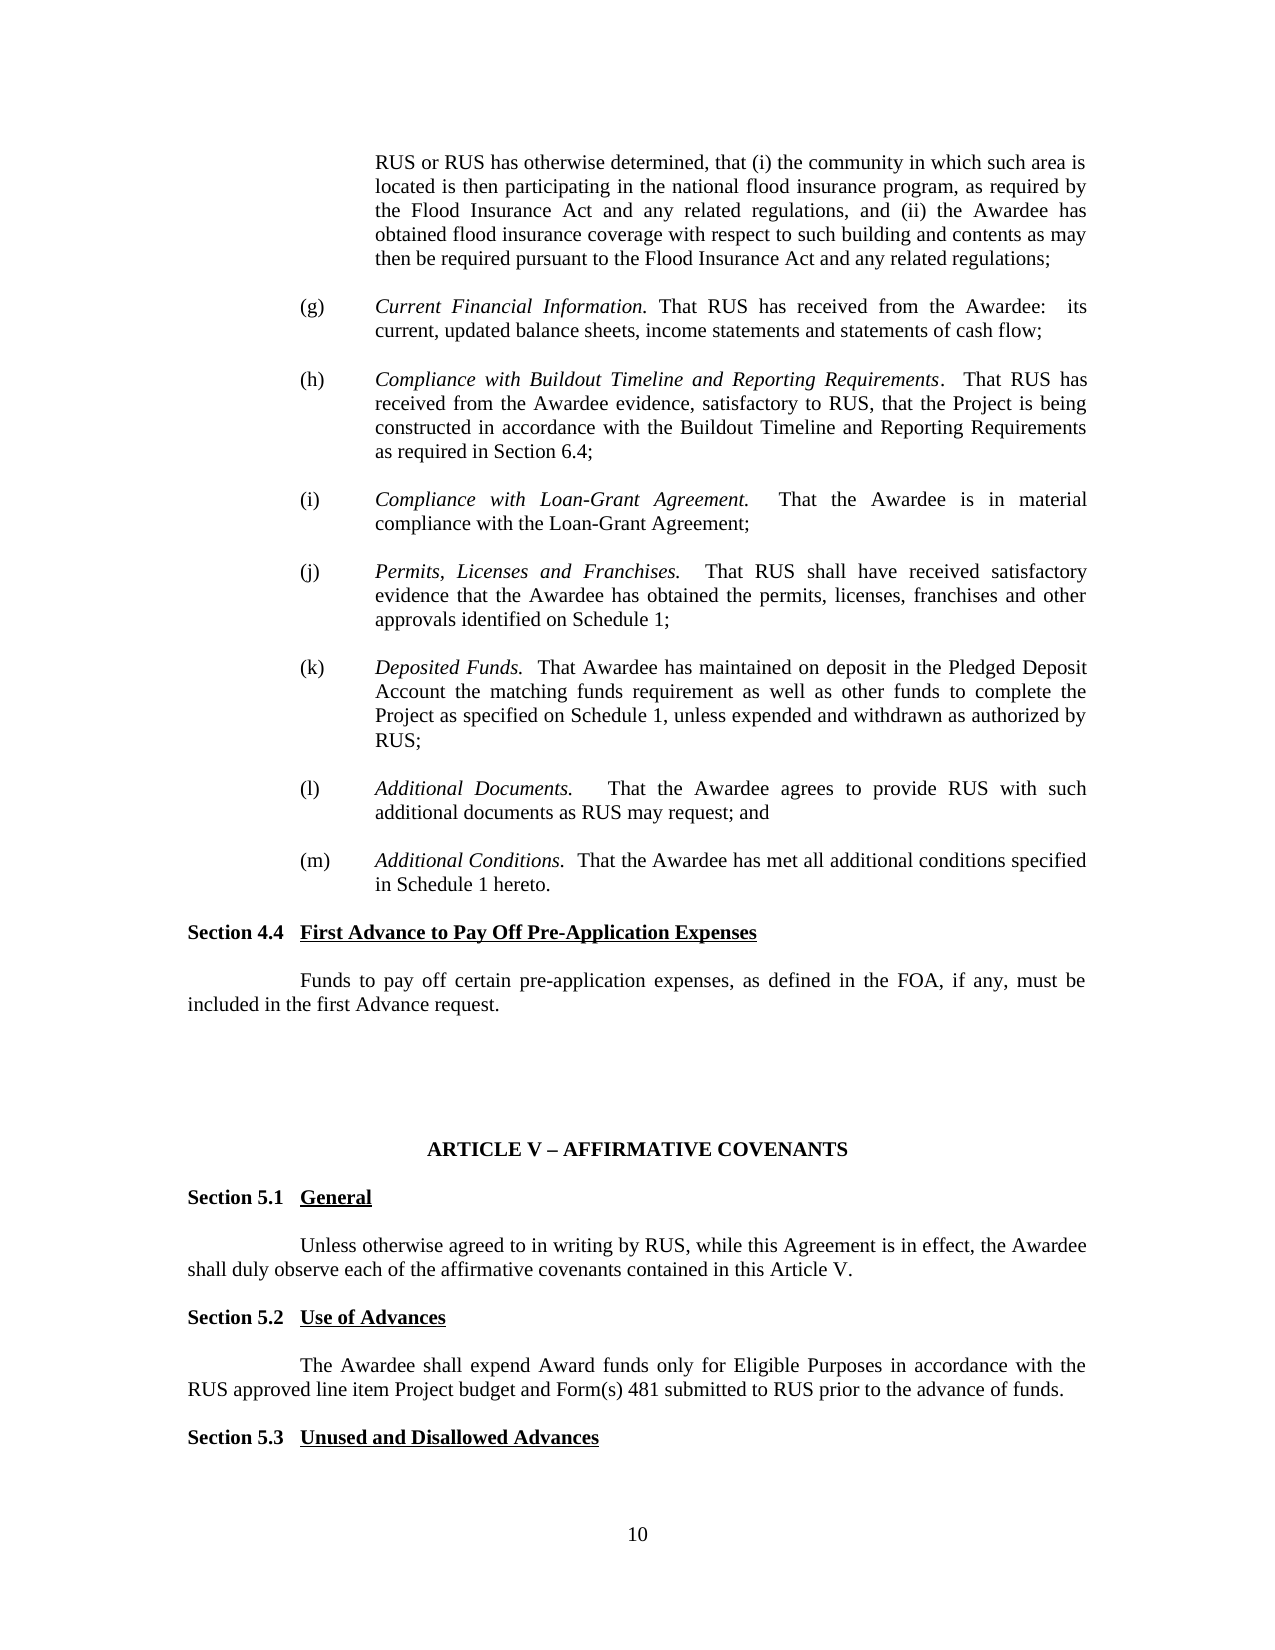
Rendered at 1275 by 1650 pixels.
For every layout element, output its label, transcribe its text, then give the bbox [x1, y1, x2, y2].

text (k) Deposited Funds. That Awardee has maintained on deposit in the Pledged Deposit Account the matching funds requirement as well as other funds to complete the Project as specified on Schedule 1, unless expended and withdrawn as authorized by RUS; [300, 655, 1087, 752]
text Unless otherwise agreed to in writing by RUS, while this Agreement is in effect, the Awardee shall duly observe each of the affirmative covenants contained in this Article V. [187, 1233, 1087, 1281]
text ARTICLE V – AFFIRMATIVE COVENANTS [187, 1137, 1087, 1161]
text The Awardee shall expend Award funds only for Eligible Purposes in accordance with the RUS approved line item Project budget and Form(s) 481 submitted to RUS prior to the advance of funds. [187, 1353, 1087, 1401]
text Section 5.3 Unused and Disallowed Advances [187, 1425, 1087, 1449]
text Section 5.1 General [187, 1185, 1087, 1209]
text (m) Additional Conditions. That the Awardee has met all additional conditions specified in Schedule 1 hereto. [187, 848, 1087, 896]
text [187, 150, 1087, 270]
text (g) Current Financial Information. That RUS has received from the Awardee: its current, updated balance sheets, income statements and statements of cash flow; [300, 294, 1087, 342]
text (i) Compliance with Loan-Grant Agreement. That the Awardee is in material compliance with the Loan-Grant Agreement; [300, 487, 1087, 535]
text (h) Compliance with Buildout Timeline and Reporting Requirements. That RUS has received from the Awardee evidence, satisfactory to RUS, that the Project is being constructed in accordance with the Buildout Timeline and Reporting Requirements as required in Section 6.4; [187, 367, 1087, 463]
text (j) Permits, Licenses and Franchises. That RUS shall have received satisfactory evidence that the Awardee has obtained the permits, licenses, franchises and other approvals identified on Schedule 1; [300, 559, 1087, 631]
text Section 4.4 First Advance to Pay Off Pre-Application Expenses [187, 920, 1087, 944]
text (l) Additional Documents. That the Awardee agrees to provide RUS with such additional documents as RUS may request; and [187, 776, 1087, 824]
text Section 5.2 Use of Advances [187, 1305, 1087, 1329]
text Funds to pay off certain pre-application expenses, as defined in the FOA, if any, must be included in the first Advance request. [187, 968, 1087, 1016]
